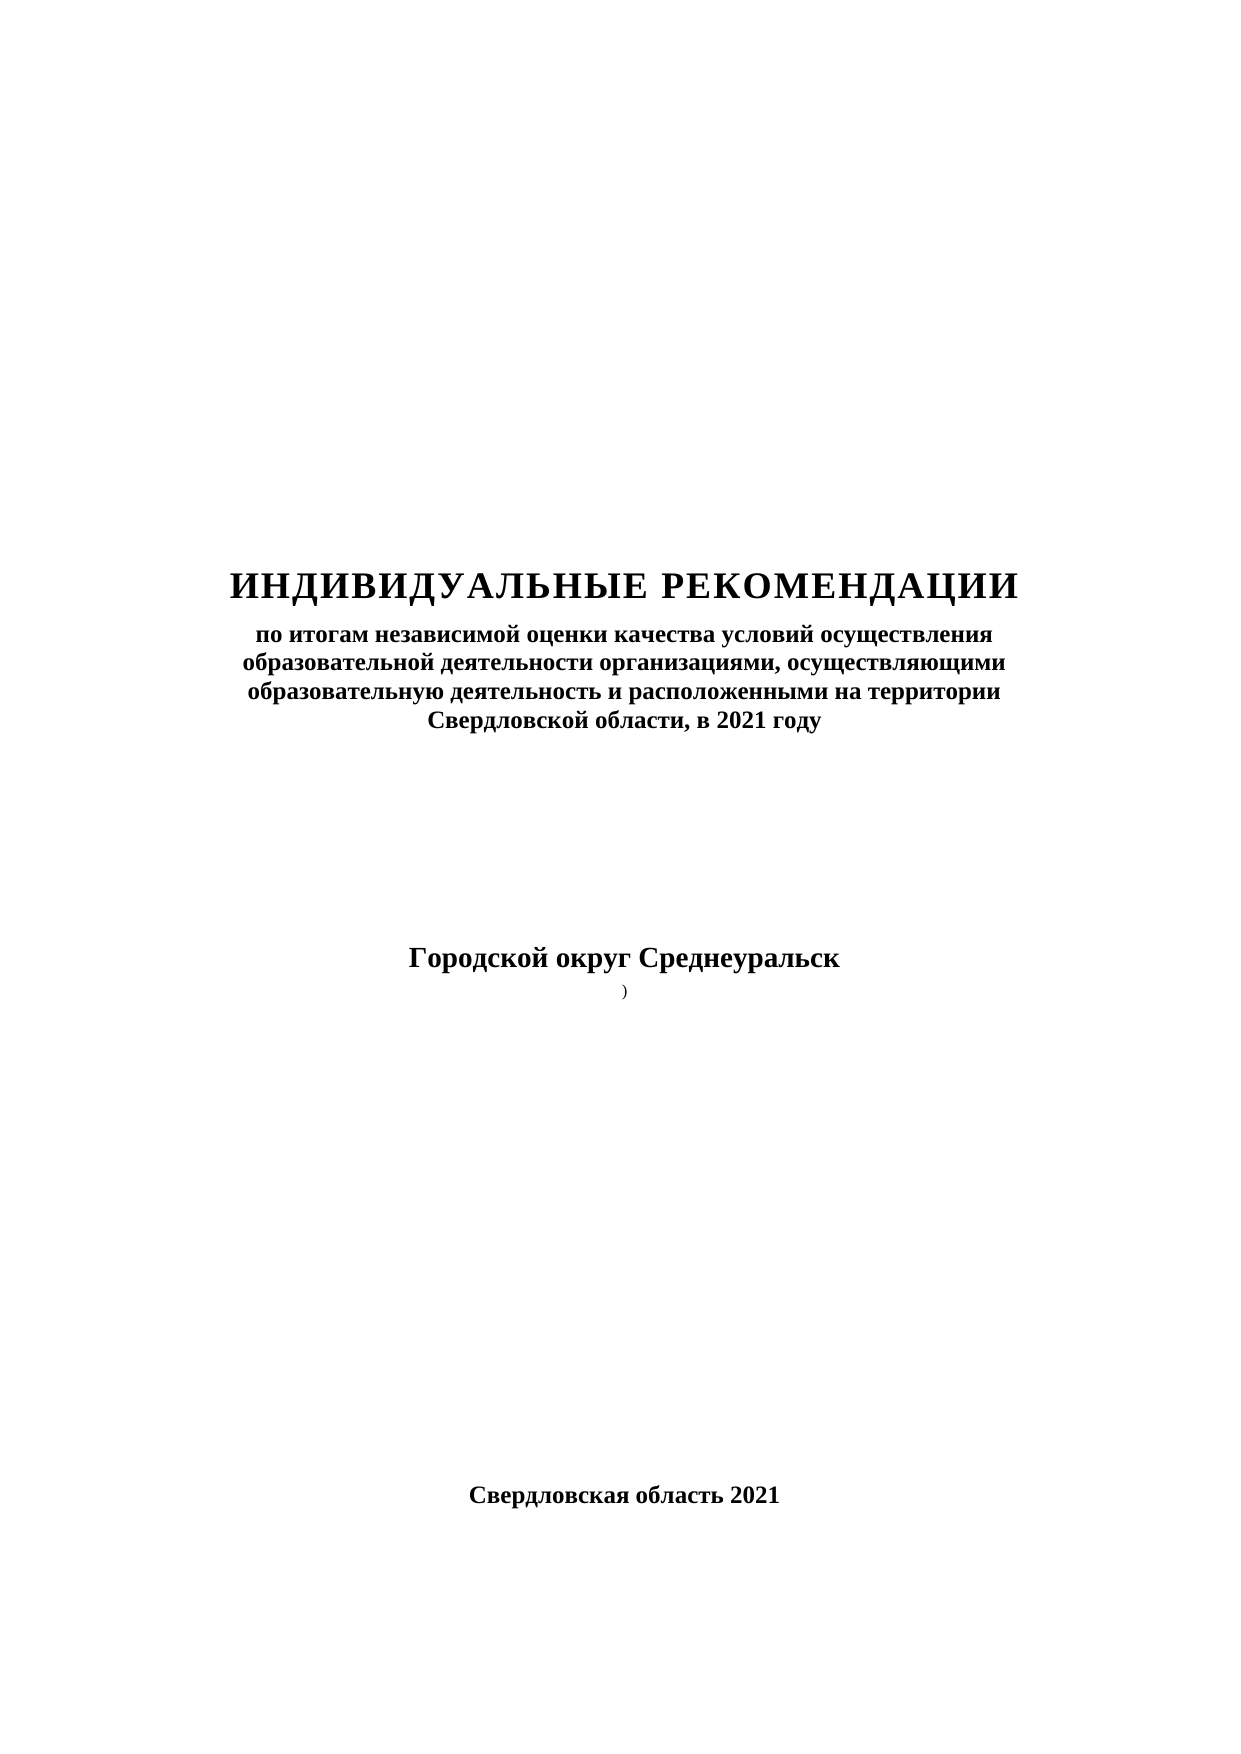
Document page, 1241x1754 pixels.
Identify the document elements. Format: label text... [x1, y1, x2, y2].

text ) [177, 980, 1071, 999]
text по итогам независимой оценки качества условий осуществления образовательной деятельности организациями, осуществляющими образовательную деятельность и расположенными на территории Свердловской области, в 2021 году [177, 619, 1071, 734]
text Городской округ Среднеуральск [177, 941, 1071, 974]
text ИНДИВИДУАЛЬНЫЕ РЕКОМЕНДАЦИИ [177, 563, 1071, 606]
text Свердловская область 2021 [177, 1481, 1071, 1509]
